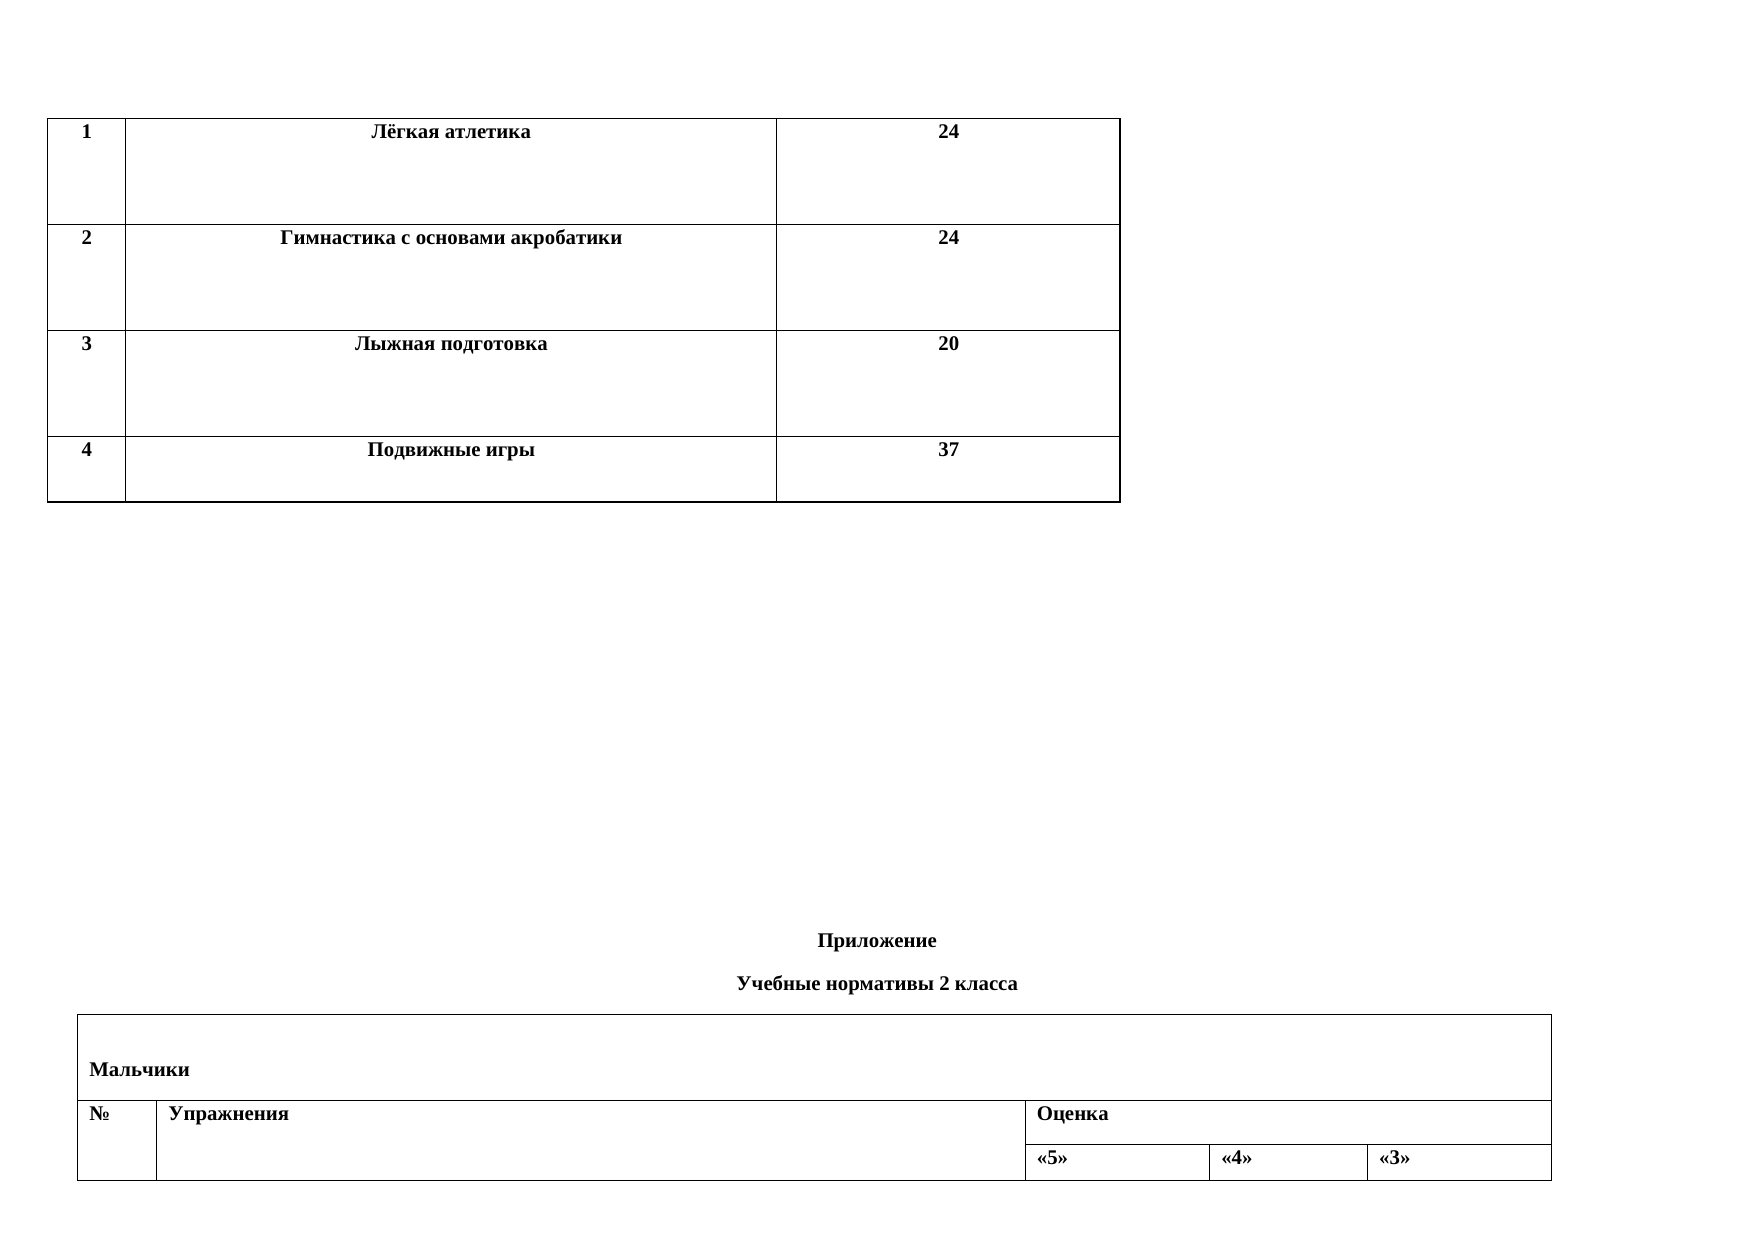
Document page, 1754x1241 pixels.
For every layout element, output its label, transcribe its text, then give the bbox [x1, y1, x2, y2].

table_cell 20 [777, 331, 1119, 436]
table_cell Упражнения [157, 1101, 1025, 1180]
table_cell 4 [48, 437, 125, 501]
table_cell «5» [1026, 1145, 1209, 1180]
table_cell Гимнастика с основами акробатики [126, 225, 776, 330]
text Учебные нормативы 2 класса [59, 971, 1695, 995]
table_cell Лёгкая атлетика [126, 119, 776, 224]
text Приложение [59, 928, 1695, 952]
table_cell Подвижные игры [126, 437, 776, 501]
table_cell 37 [777, 437, 1119, 501]
table_cell 24 [777, 225, 1119, 330]
table_cell «3» [1368, 1145, 1551, 1180]
table_cell 2 [48, 225, 125, 330]
table_header Мальчики [78, 1015, 1551, 1100]
table_cell Оценка [1026, 1101, 1551, 1144]
table_cell № [78, 1101, 156, 1180]
table_cell Лыжная подготовка [126, 331, 776, 436]
table_cell «4» [1210, 1145, 1367, 1180]
table_cell 24 [777, 119, 1119, 224]
table_cell 1 [48, 119, 125, 224]
table_cell 3 [48, 331, 125, 436]
